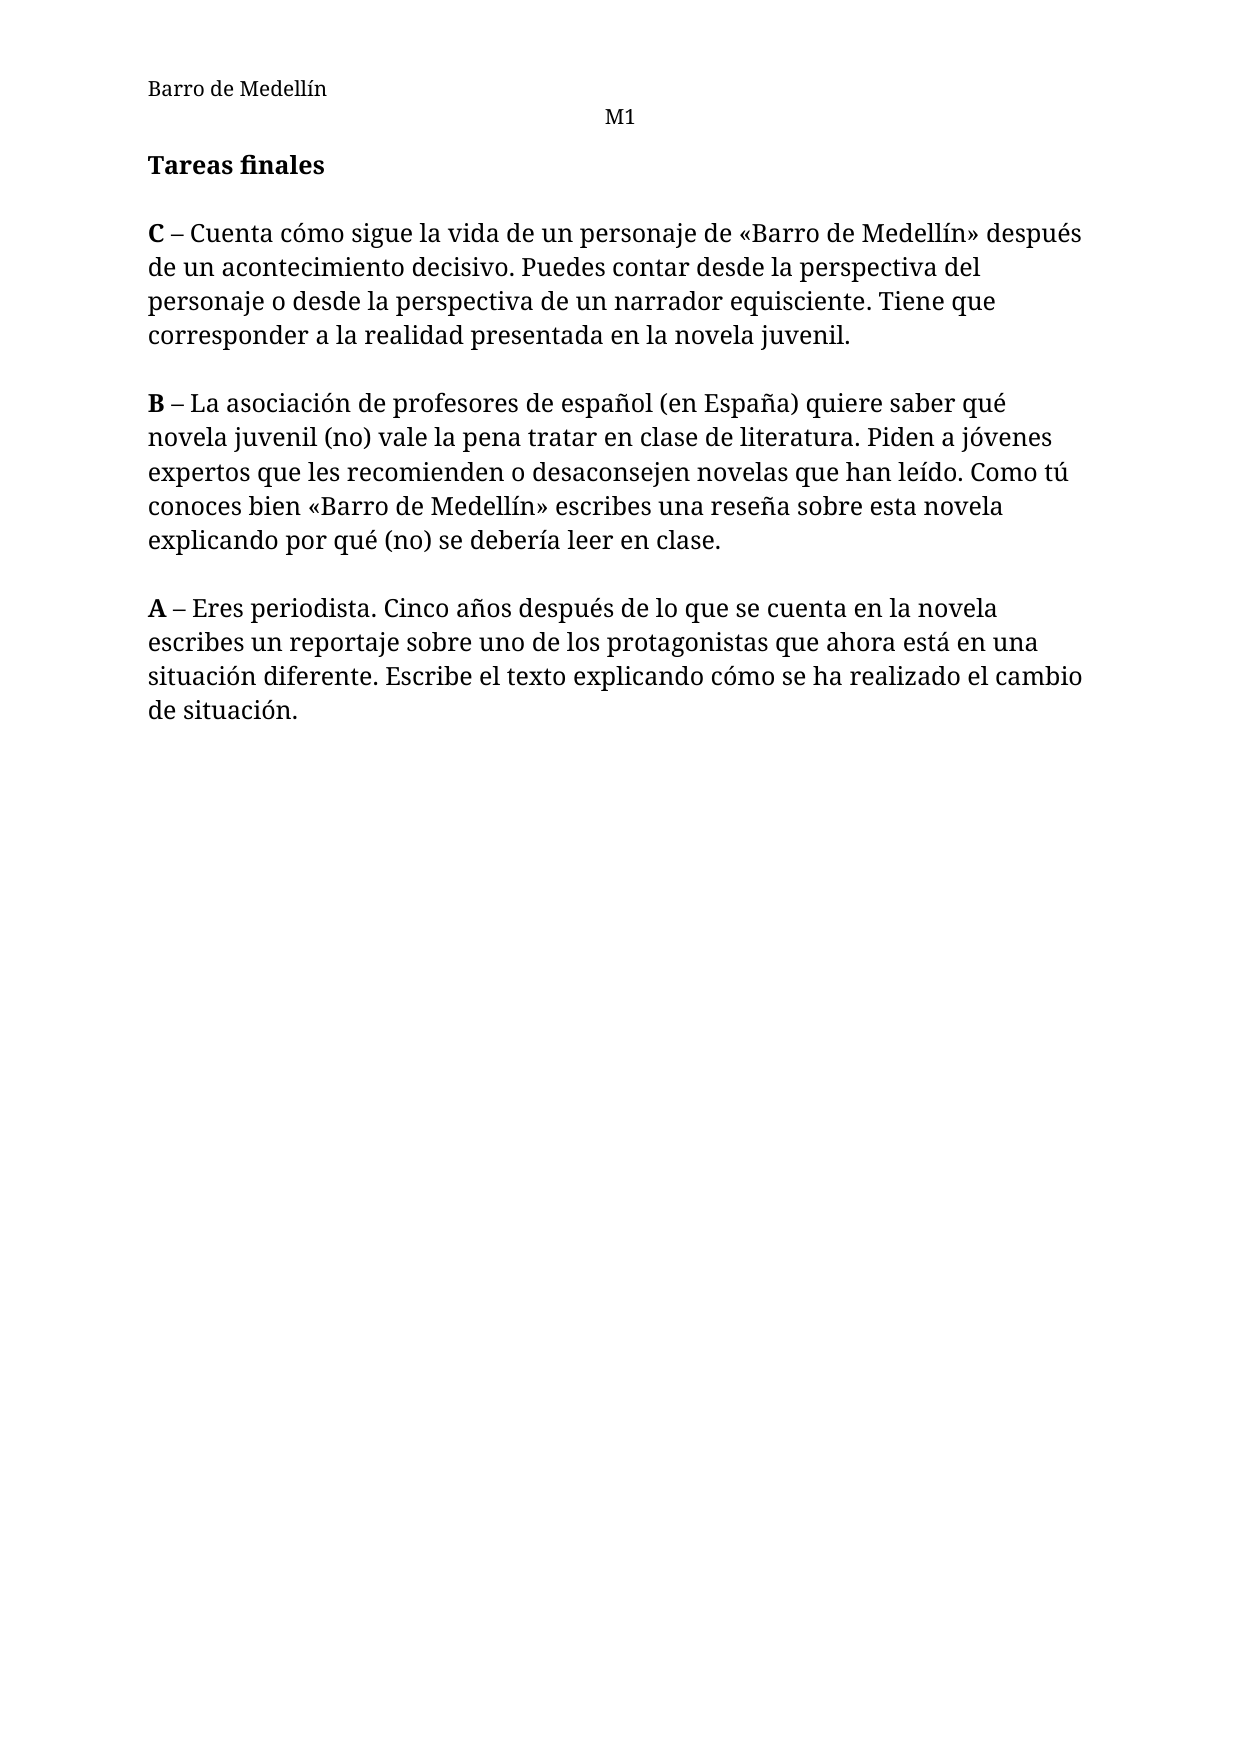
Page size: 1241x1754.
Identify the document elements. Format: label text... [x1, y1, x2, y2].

text A – Eres periodista. Cinco años después de lo que se cuenta en la novela escribes un reportaje sobre uno de los protagonistas que ahora está en una situación diferente. Escribe el texto explicando cómo se ha realizado el cambio de situación. [148, 590, 1093, 727]
text B – La asociación de profesores de español (en España) quiere saber qué novela juvenil (no) vale la pena tratar en clase de literatura. Piden a jóvenes expertos que les recomienden o desaconsejen novelas que han leído. Como tú conoces bien «Barro de Medellín» escribes una reseña sobre esta novela explicando por qué (no) se debería leer en clase. [148, 386, 1093, 556]
text C – Cuenta cómo sigue la vida de un personaje de «Barro de Medellín» después de un acontecimiento decisivo. Puedes contar desde la perspectiva del personaje o desde la perspectiva de un narrador equisciente. Tiene que corresponder a la realidad presentada en la novela juvenil. [148, 216, 1093, 352]
text Tareas finales [148, 148, 1093, 182]
